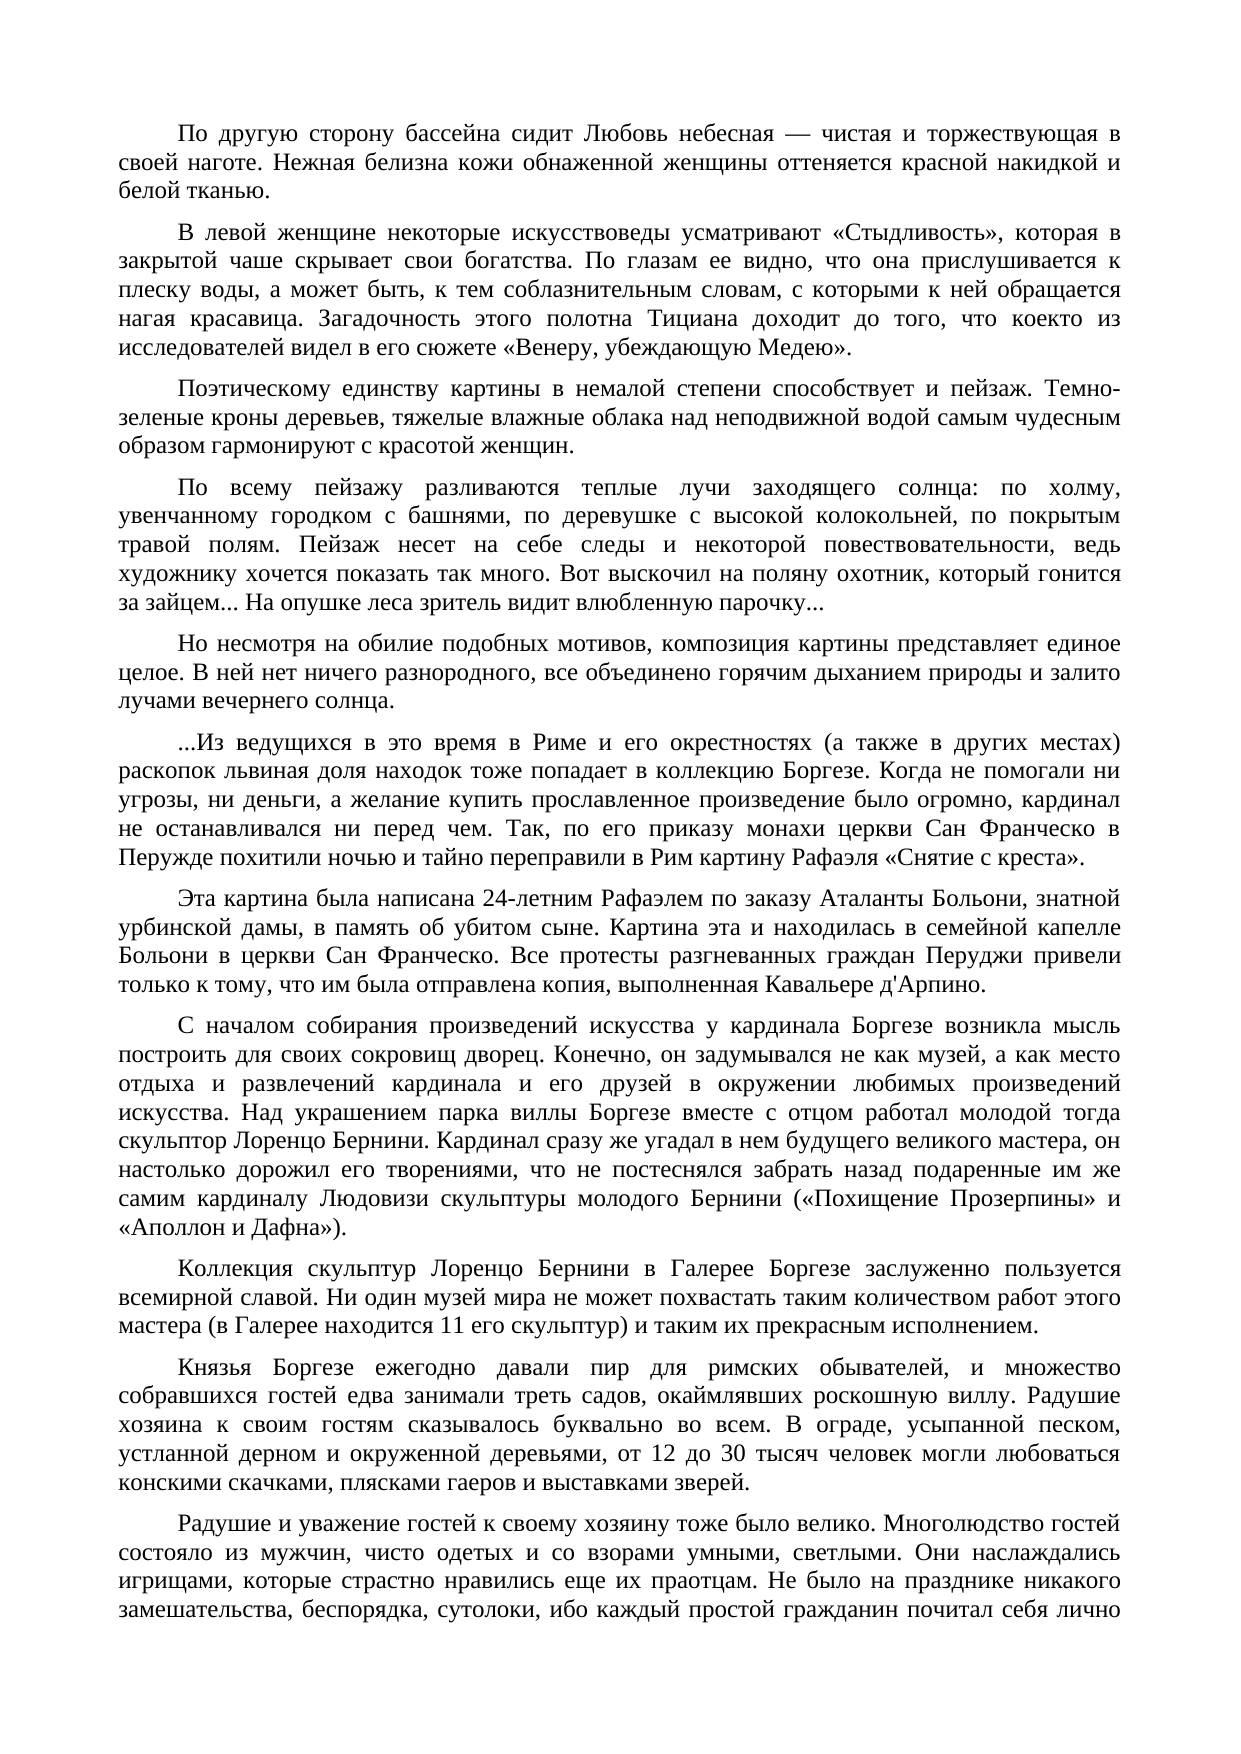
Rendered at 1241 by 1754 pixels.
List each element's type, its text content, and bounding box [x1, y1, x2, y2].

text По всему пейзажу разливаются теплые лучи заходящего солнца: по холму, увенчанному городком с башнями, по деревушке с высокой колокольней, по покрытым травой полям. Пейзаж несет на себе следы и некоторой повествовательности, ведь художнику хочется показать так много. Вот выскочил на поляну охотник, который гонится за зайцем... На опушке леса зритель видит влюбленную парочку... [118, 472, 1122, 616]
text Коллекция скульптур Лоренцо Бернини в Галерее Боргезе заслуженно пользуется всемирной славой. Ни один музей мира не может похвастать таким количеством работ этого мастера (в Галерее находится 11 его скульптур) и таким их прекрасным исполнением. [118, 1253, 1122, 1339]
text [118, 1508, 1122, 1623]
text Поэтическому единству картины в немалой степени способствует и пейзаж. Темно-зеленые кроны деревьев, тяжелые влажные облака над неподвижной водой самым чудесным образом гармонируют с красотой женщин. [118, 373, 1122, 459]
text Эта картина была написана 24-летним Рафаэлем по заказу Аталанты Больони, знатной урбинской дамы, в память об убитом сыне. Картина эта и находилась в семейной капелле Больони в церкви Сан Франческо. Все протесты разгневанных граждан Перуджи привели только к тому, что им была отправлена копия, выполненная Кавальере д'Арпино. [118, 883, 1122, 998]
text В левой женщине некоторые искусствоведы усматривают «Стыдливость», которая в закрытой чаше скрывает свои богатства. По глазам ее видно, что она прислушивается к плеску воды, а может быть, к тем соблазнительным словам, с которыми к ней обращается нагая красавица. Загадочность этого полотна Тициана доходит до того, что коекто из исследователей видел в его сюжете «Венеру, убеждающую Медею». [118, 217, 1122, 361]
text ...Из ведущихся в это время в Риме и его окрестностях (а также в других местах) раскопок львиная доля находок тоже попадает в коллекцию Боргезе. Когда не помогали ни угрозы, ни деньги, а желание купить прославленное произведение было огромно, кардинал не останавливался ни перед чем. Так, по его приказу монахи церкви Сан Франческо в Перужде похитили ночью и тайно переправили в Рим картину Рафаэля «Снятие с креста». [118, 727, 1122, 871]
text Князья Боргезе ежегодно давали пир для римских обывателей, и множество собравшихся гостей едва занимали треть садов, окаймлявших роскошную виллу. Радушие хозяина к своим гостям сказывалось буквально во всем. В ограде, усыпанной песком, устланной дерном и окруженной деревьями, от 12 до 30 тысяч человек могли любоваться конскими скачками, плясками гаеров и выставками зверей. [118, 1352, 1122, 1496]
text Но несмотря на обилие подобных мотивов, композиция картины представляет единое целое. В ней нет ничего разнородного, все объединено горячим дыханием природы и залито лучами вечернего солнца. [118, 628, 1122, 714]
text С началом собирания произведений искусства у кардинала Боргезе возникла мысль построить для своих сокровищ дворец. Конечно, он задумывался не как музей, а как место отдыха и развлечений кардинала и его друзей в окружении любимых произведений искусства. Над украшением парка виллы Боргезе вместе с отцом работал молодой тогда скульптор Лоренцо Бернини. Кардинал сразу же угадал в нем будущего великого мастера, он настолько дорожил его творениями, что не постеснялся забрать назад подаренные им же самим кардиналу Людовизи скульптуры молодого Бернини («Похищение Прозерпины» и «Аполлон и Дафна»). [118, 1011, 1122, 1241]
text По другую сторону бассейна сидит Любовь небесная — чистая и торжествующая в своей наготе. Нежная белизна кожи обнаженной женщины оттеняется красной накидкой и белой тканью. [118, 118, 1122, 204]
